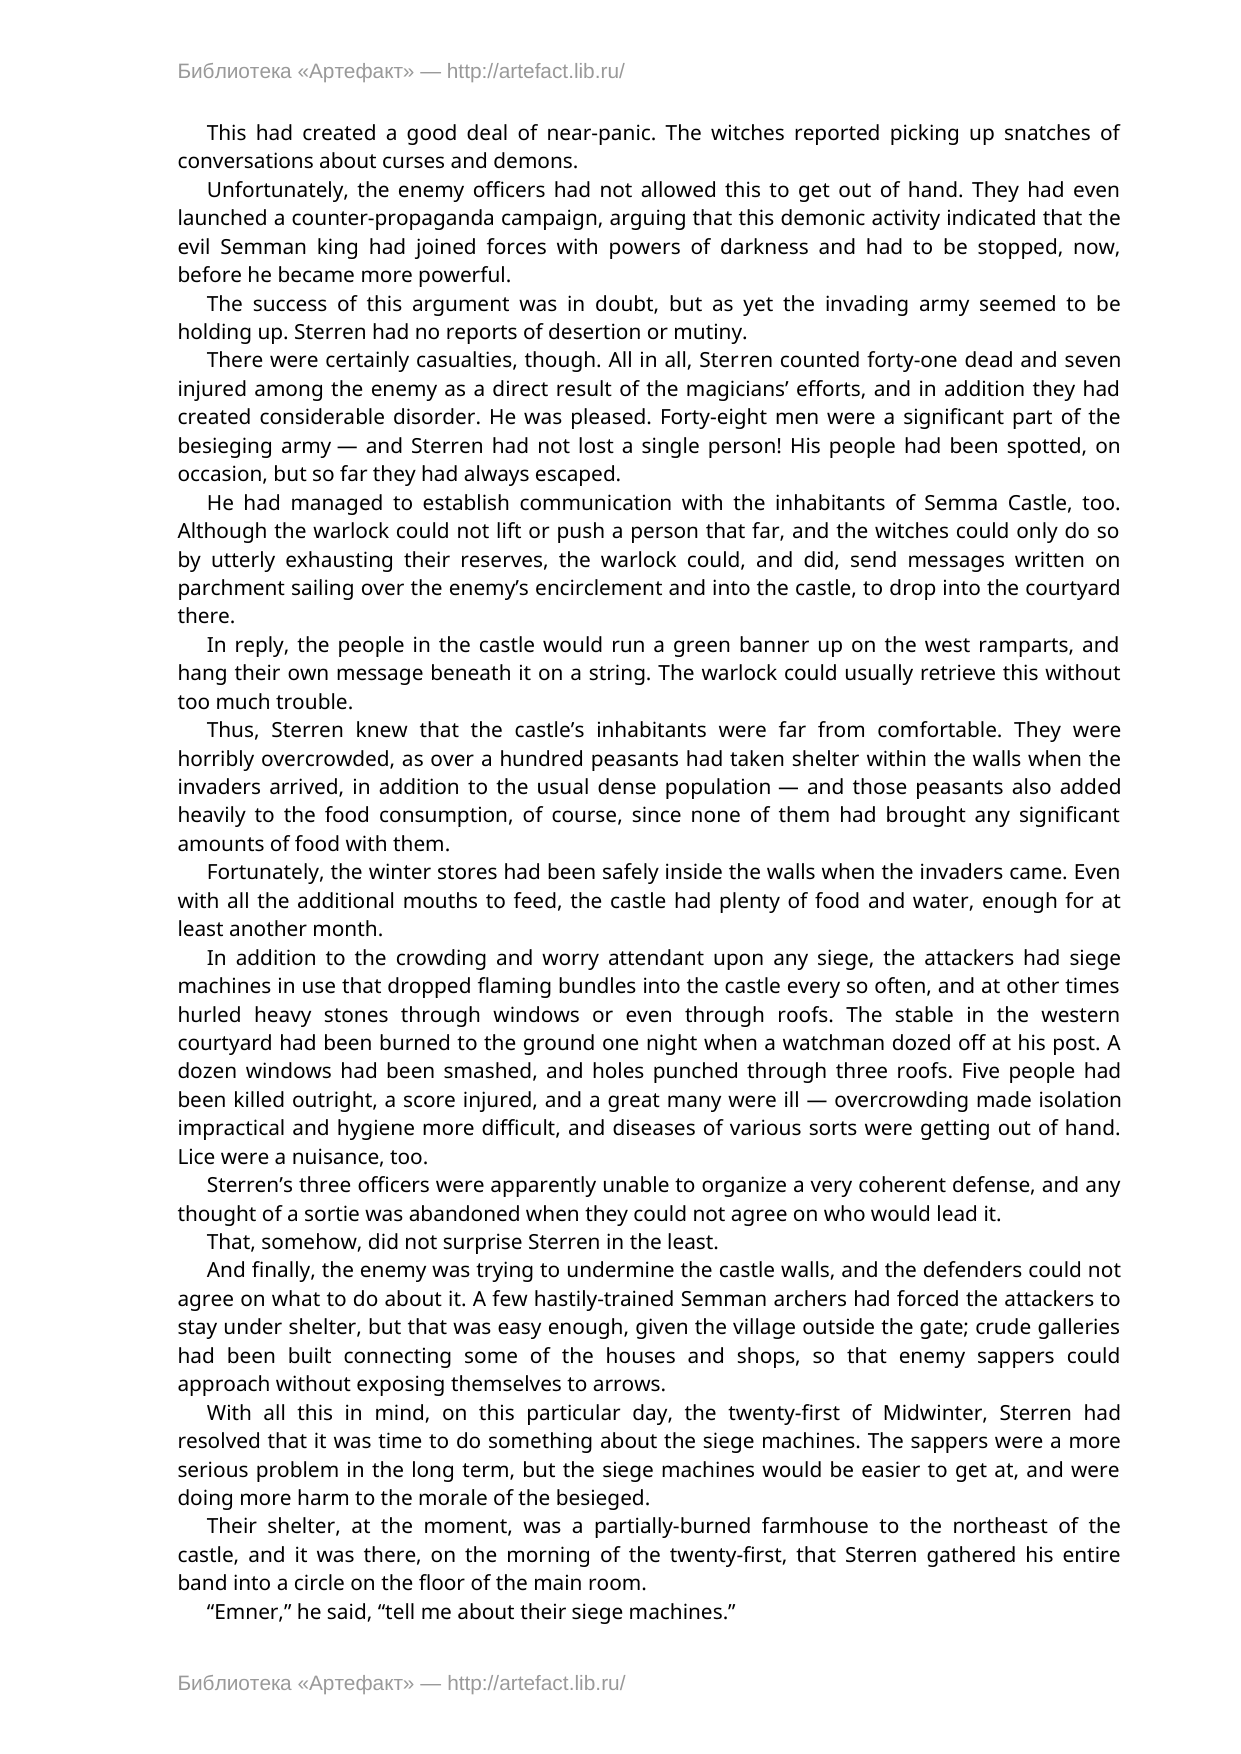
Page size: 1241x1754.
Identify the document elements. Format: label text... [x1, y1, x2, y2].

text Thus, Sterren knew that the castle’s inhabitants were far from comfortable. They were horribly overcrowded, as over a hundred peasants had taken shelter within the walls when the invaders arrived, in addition to the usual dense population — and those peasants also added heavily to the food consumption, of course, since none of them had brought any significant amounts of food with them. [177, 715, 1122, 857]
text In addition to the crowding and worry attendant upon any siege, the attackers had siege machines in use that dropped flaming bundles into the castle every so often, and at other times hurled heavy stones through windows or even through roofs. The stable in the western courtyard had been burned to the ground one night when a watchman dozed off at his post. A dozen windows had been smashed, and holes punched through three roofs. Five people had been killed outright, a score injured, and a great many were ill — overcrowding made isolation impractical and hygiene more difficult, and diseases of various sorts were getting out of hand. Lice were a nuisance, too. [177, 943, 1122, 1170]
text That, somehow, did not surprise Sterren in the least. [177, 1227, 1122, 1256]
text This had created a good deal of near-panic. The witches reported picking up snatches of conversations about curses and demons. [177, 118, 1122, 175]
text Unfortunately, the enemy officers had not allowed this to get out of hand. They had even launched a counter-propaganda campaign, arguing that this demonic activity indicated that the evil Semman king had joined forces with powers of darkness and had to be stopped, now, before he became more powerful. [177, 175, 1122, 289]
text Fortunately, the winter stores had been safely inside the walls when the invaders came. Even with all the additional mouths to feed, the castle had plenty of food and water, enough for at least another month. [177, 857, 1122, 943]
text And finally, the enemy was trying to undermine the castle walls, and the defenders could not agree on what to do about it. A few hastily-trained Semman archers had forced the attackers to stay under shelter, but that was easy enough, given the village outside the gate; crude galleries had been built connecting some of the houses and shops, so that enemy sappers could approach without exposing themselves to arrows. [177, 1256, 1122, 1398]
text The success of this argument was in doubt, but as yet the invading army seemed to be holding up. Sterren had no reports of desertion or mutiny. [177, 289, 1122, 346]
text There were certainly casualties, though. All in all, Sterren counted forty-one dead and seven injured among the enemy as a direct result of the magicians’ efforts, and in addition they had created considerable disorder. He was pleased. Forty-eight men were a significant part of the besieging army — and Sterren had not lost a single person! His people had been spotted, on occasion, but so far they had always escaped. [177, 346, 1122, 488]
text “Emner,” he said, “tell me about their siege machines.” [177, 1597, 1122, 1625]
text Sterren’s three officers were apparently unable to organize a very coherent defense, and any thought of a sortie was abandoned when they could not agree on who would lead it. [177, 1170, 1122, 1227]
text He had managed to establish communication with the inhabitants of Semma Castle, too. Although the warlock could not lift or push a person that far, and the witches could only do so by utterly exhausting their reserves, the warlock could, and did, send messages written on parchment sailing over the enemy’s encirclement and into the castle, to drop into the courtyard there. [177, 488, 1122, 630]
text With all this in mind, on this particular day, the twenty-first of Midwinter, Sterren had resolved that it was time to do something about the siege machines. The sappers were a more serious problem in the long term, but the siege machines would be easier to get at, and were doing more harm to the morale of the besieged. [177, 1398, 1122, 1512]
text In reply, the people in the castle would run a green banner up on the west ramparts, and hang their own message beneath it on a string. The warlock could usually retrieve this without too much trouble. [177, 630, 1122, 715]
text Their shelter, at the moment, was a partially-burned farmhouse to the northeast of the castle, and it was there, on the morning of the twenty-first, that Sterren gathered his entire band into a circle on the floor of the main room. [177, 1512, 1122, 1597]
